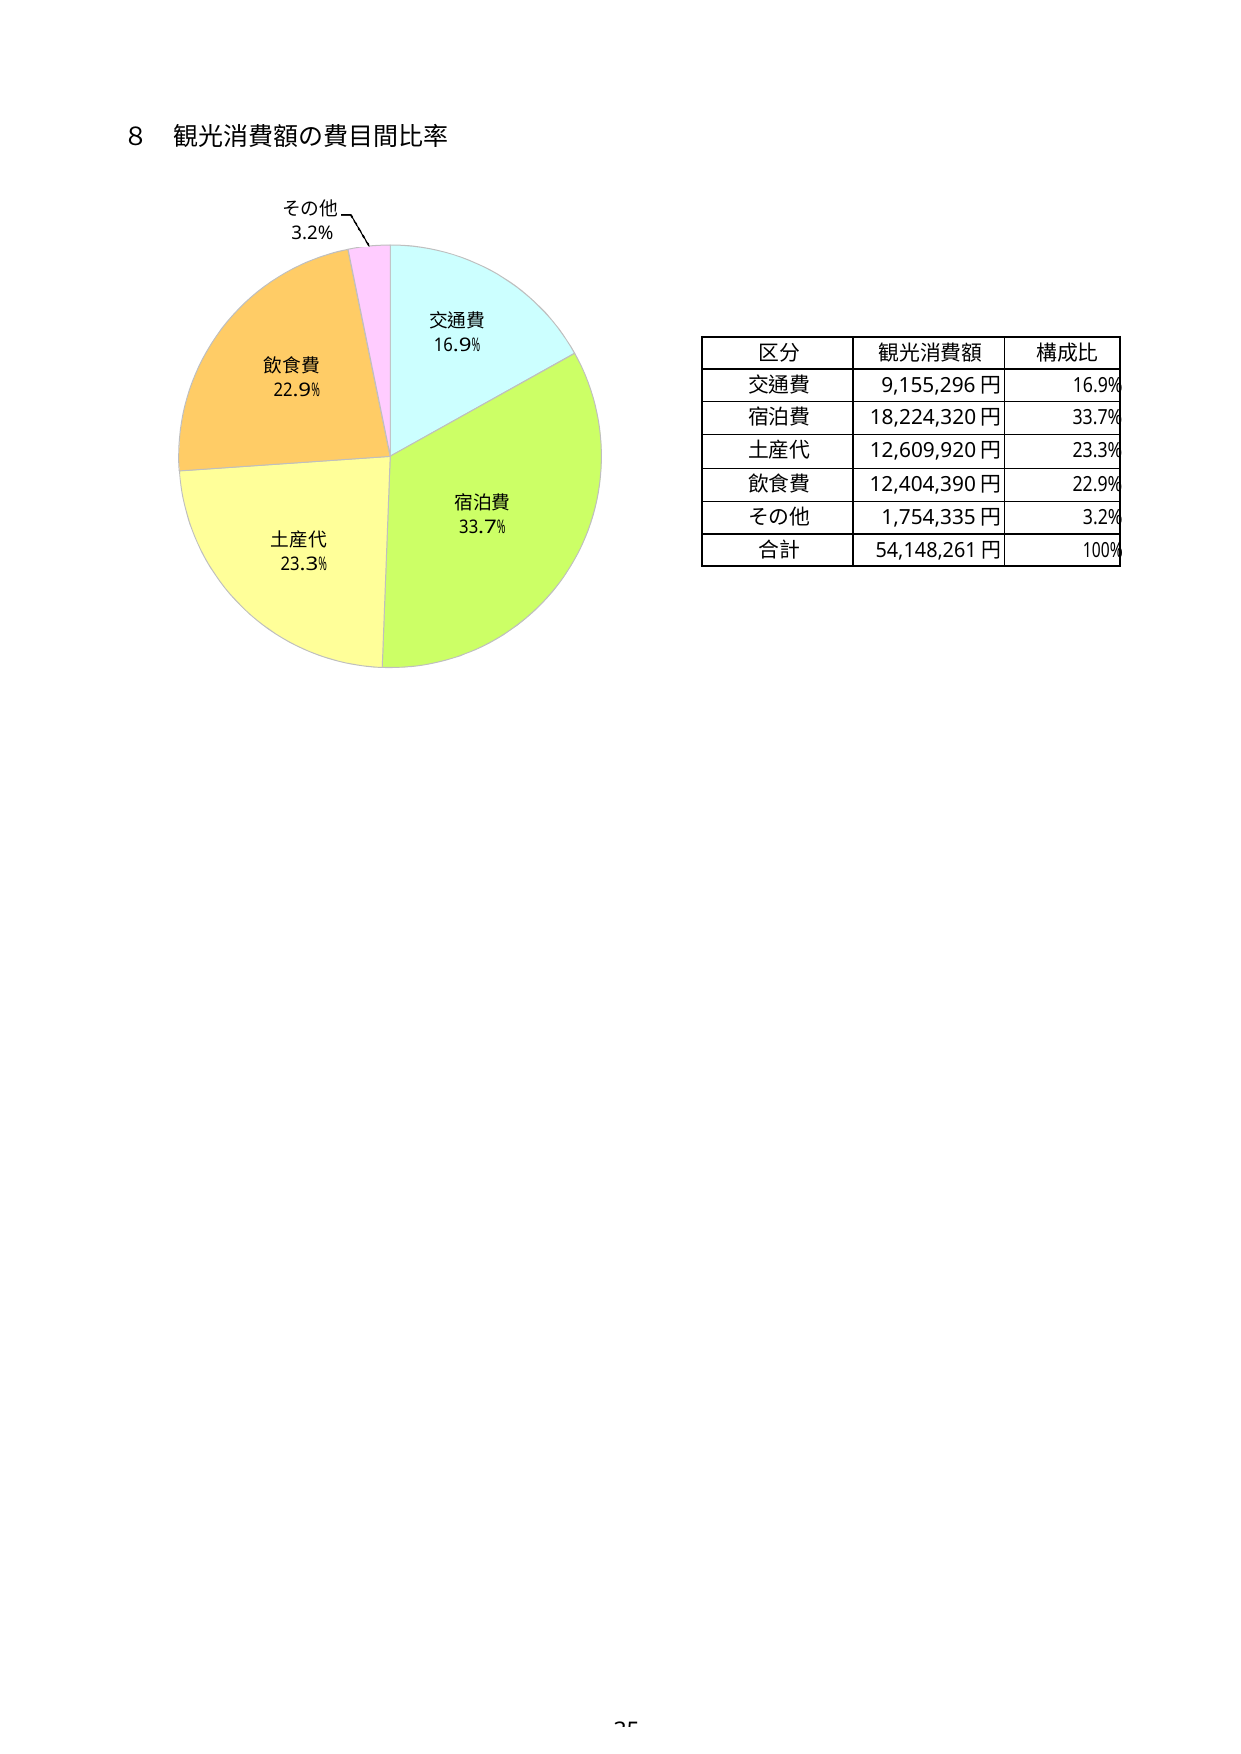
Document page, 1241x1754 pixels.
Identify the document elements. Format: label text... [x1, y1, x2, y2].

text 交通費16.9% [429, 308, 486, 357]
text その他3.2% [282, 196, 339, 245]
picture [341, 214, 370, 247]
text 宿泊費33.7% [454, 490, 511, 539]
subtitle ８ 観光消費額の費目間比率 [123, 118, 1190, 153]
text 土産代 23.3% [270, 527, 327, 576]
text 飲食費 22.9% [263, 353, 320, 402]
